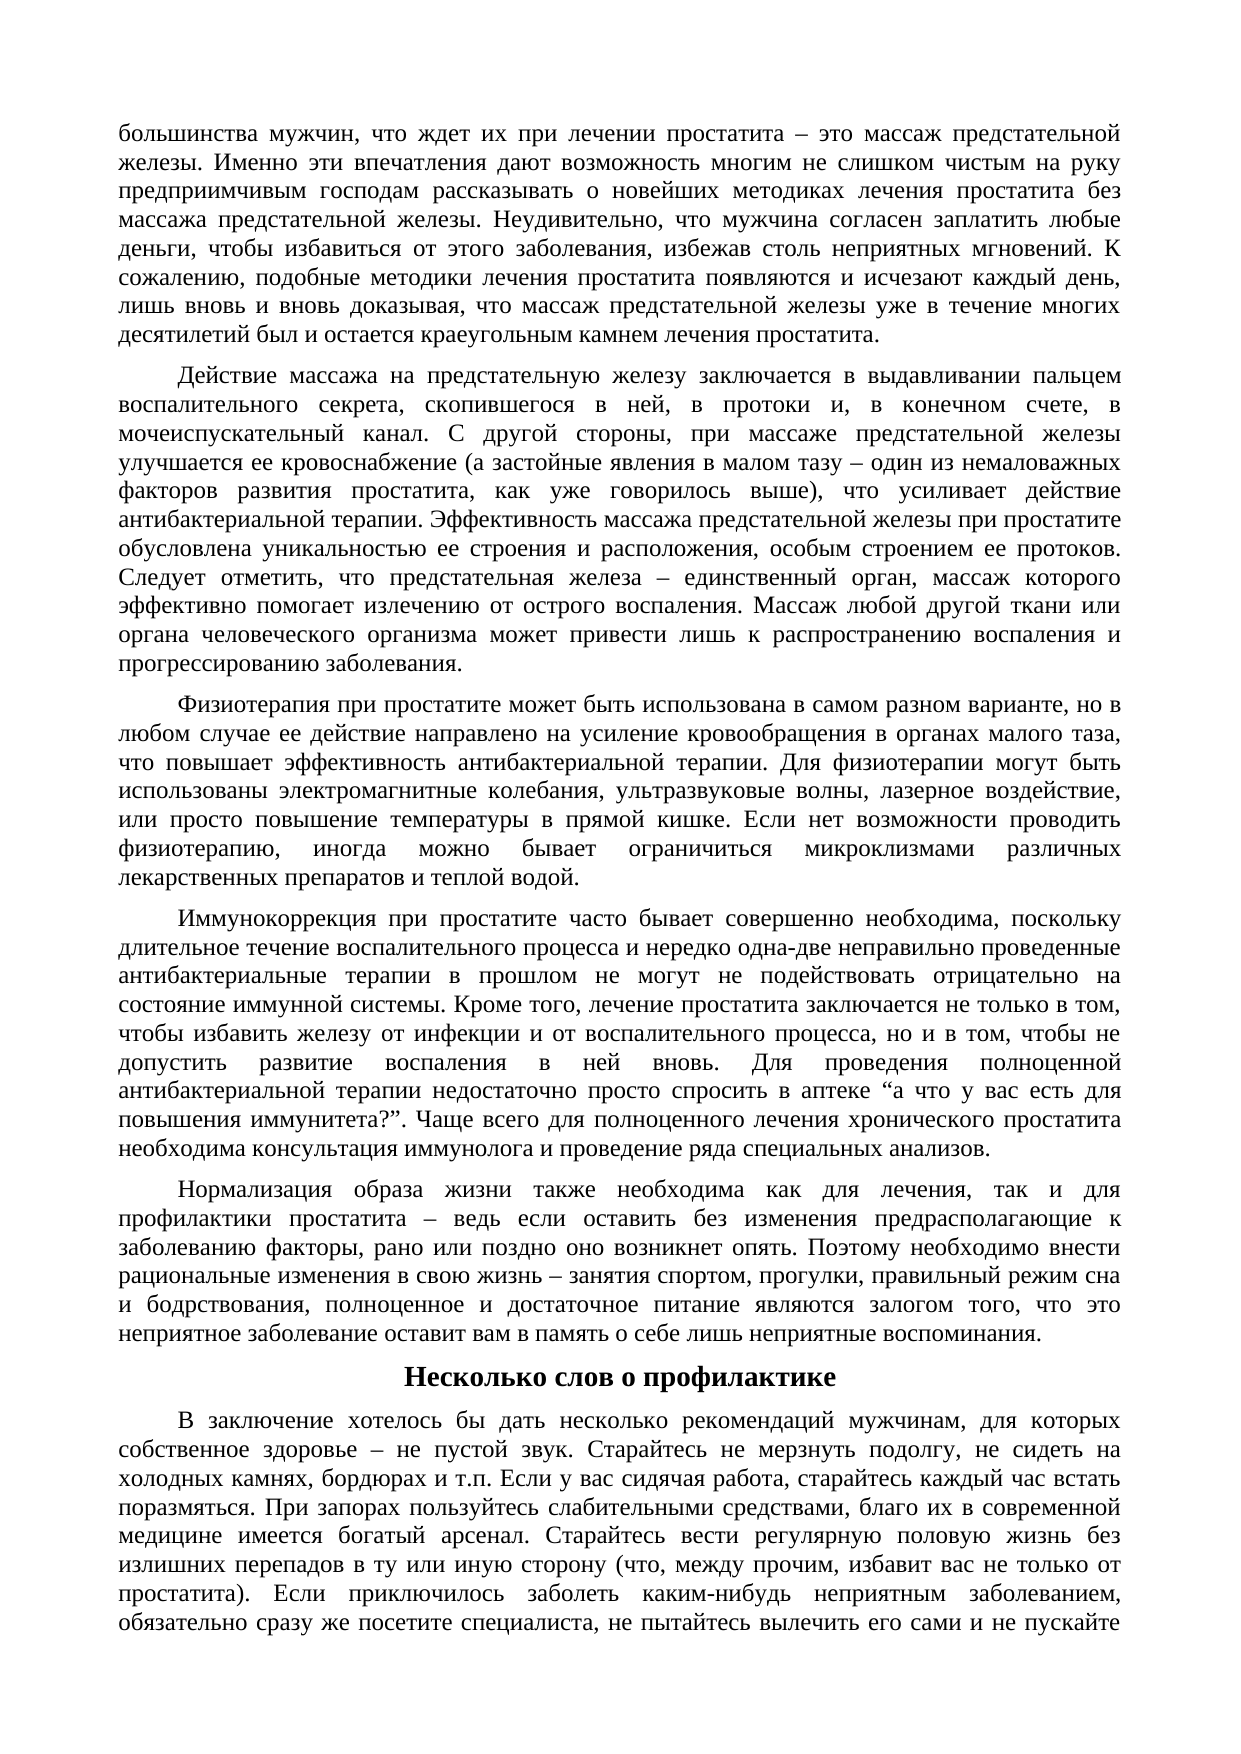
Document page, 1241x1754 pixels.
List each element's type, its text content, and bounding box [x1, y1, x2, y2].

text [118, 118, 1122, 348]
text Несколько слов о профилактике [118, 1359, 1122, 1393]
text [118, 1405, 1122, 1635]
text Действие массажа на предстательную железу заключается в выдавливании пальцем воспалительного секрета, скопившегося в ней, в протоки и, в конечном счете, в мочеиспускательный канал. С другой стороны, при массаже предстательной железы улучшается ее кровоснабжение (а застойные явления в малом тазу – один из немаловажных факторов развития простатита, как уже говорилось выше), что усиливает действие антибактериальной терапии. Эффективность массажа предстательной железы при простатите обусловлена уникальностью ее строения и расположения, особым строением ее протоков. Следует отметить, что предстательная железа – единственный орган, массаж которого эффективно помогает излечению от острого воспаления. Массаж любой другой ткани или органа человеческого организма может привести лишь к распространению воспаления и прогрессированию заболевания. [118, 361, 1122, 677]
text Иммунокоррекция при простатите часто бывает совершенно необходима, поскольку длительное течение воспалительного процесса и нередко одна-две неправильно проведенные антибактериальные терапии в прошлом не могут не подействовать отрицательно на состояние иммунной системы. Кроме того, лечение простатита заключается не только в том, чтобы избавить железу от инфекции и от воспалительного процесса, но и в том, чтобы не допустить развитие воспаления в ней вновь. Для проведения полноценной антибактериальной терапии недостаточно просто спросить в аптеке “а что у вас есть для повышения иммунитета?”. Чаще всего для полноценного лечения хронического простатита необходима консультация иммунолога и проведение ряда специальных анализов. [118, 903, 1122, 1162]
text Физиотерапия при простатите может быть использована в самом разном варианте, но в любом случае ее действие направлено на усиление кровообращения в органах малого таза, что повышает эффективность антибактериальной терапии. Для физиотерапии могут быть использованы электромагнитные колебания, ультразвуковые волны, лазерное воздействие, или просто повышение температуры в прямой кишке. Если нет возможности проводить физиотерапию, иногда можно бывает ограничиться микроклизмами различных лекарственных препаратов и теплой водой. [118, 689, 1122, 891]
text Нормализация образа жизни также необходима как для лечения, так и для профилактики простатита – ведь если оставить без изменения предрасполагающие к заболеванию факторы, рано или поздно оно возникнет опять. Поэтому необходимо внести рациональные изменения в свою жизнь – занятия спортом, прогулки, правильный режим сна и бодрствования, полноценное и достаточное питание являются залогом того, что это неприятное заболевание оставит вам в память о себе лишь неприятные воспоминания. [118, 1174, 1122, 1347]
